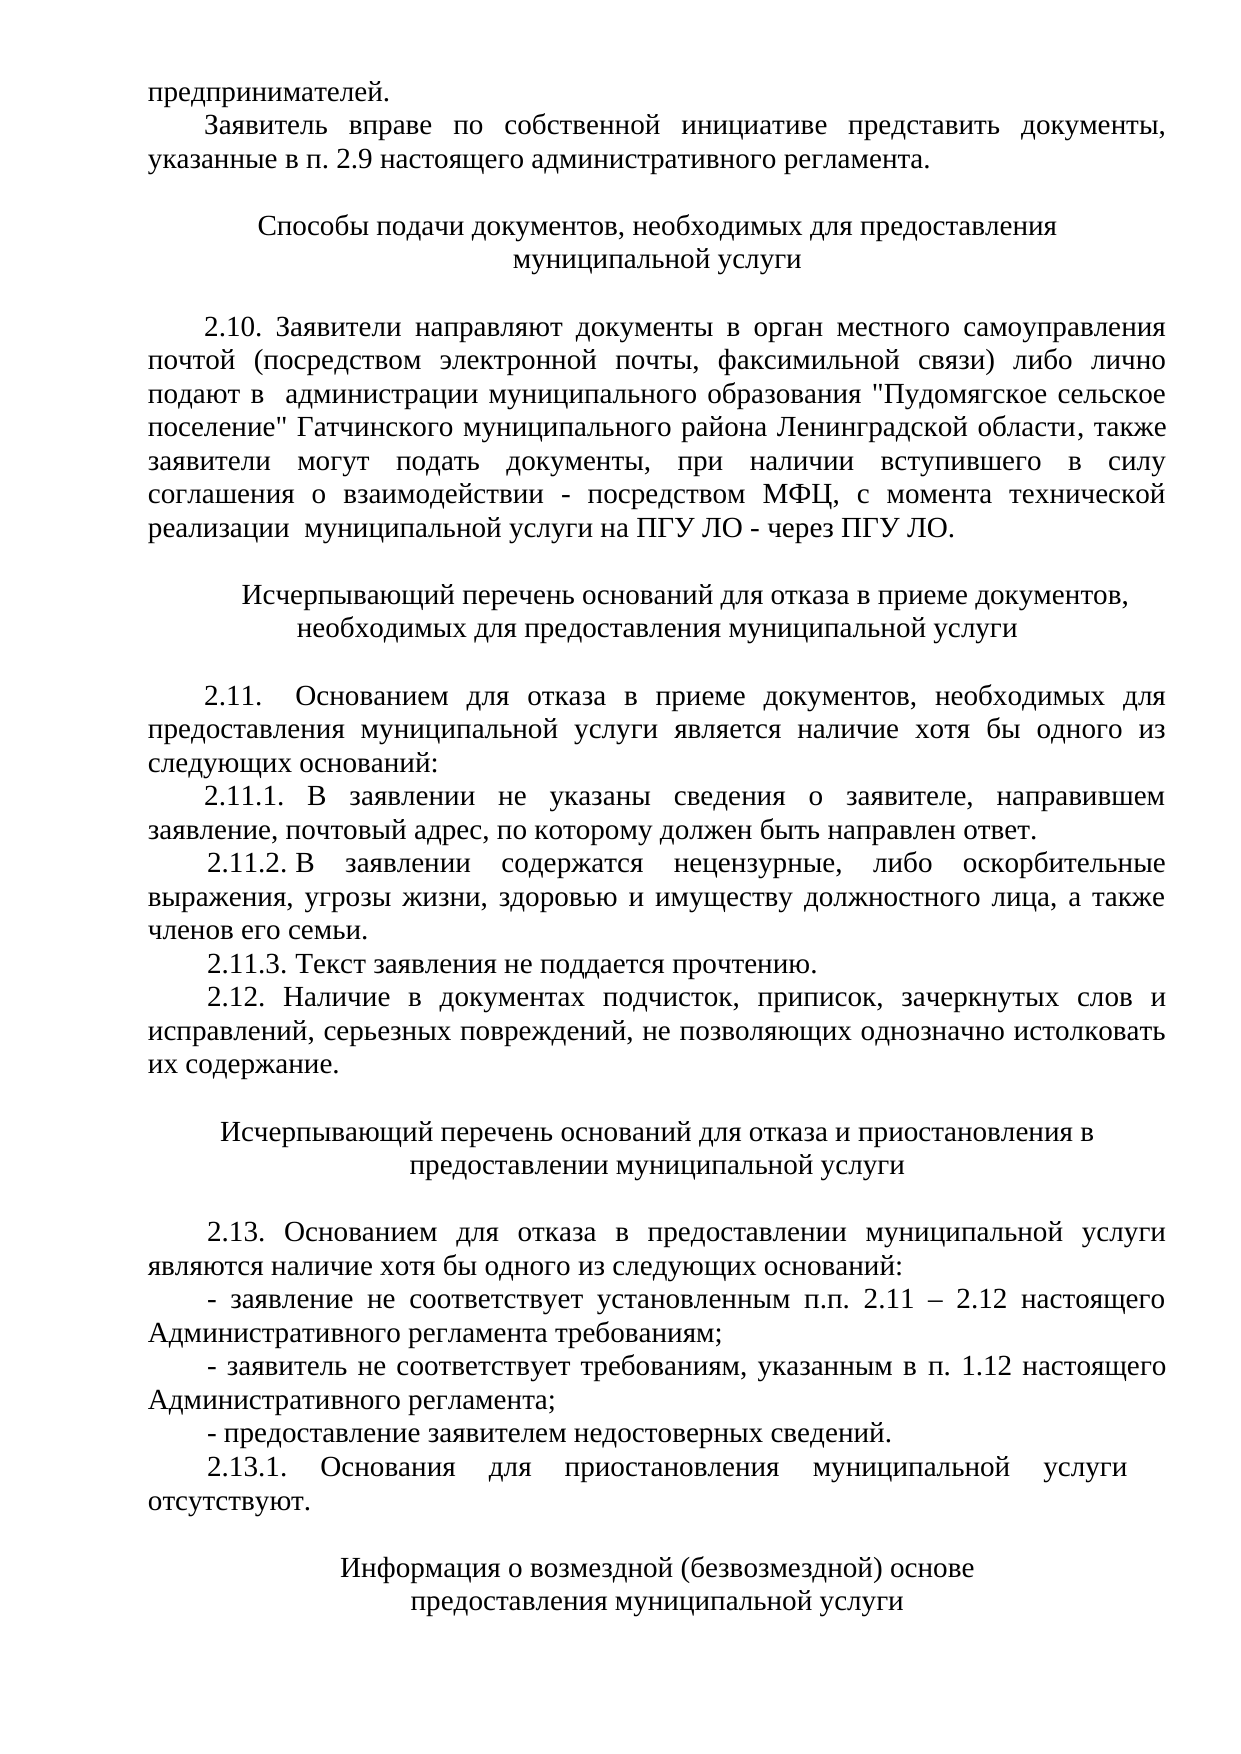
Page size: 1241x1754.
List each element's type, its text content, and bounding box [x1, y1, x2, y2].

text Исчерпывающий перечень оснований для отказа в приеме документов, необходимых для предоставления муниципальной услуги [148, 577, 1167, 644]
text Исчерпывающий перечень оснований для отказа и приостановления в предоставлении муниципальной услуги [148, 1114, 1167, 1181]
text - заявитель не соответствует требованиям, указанным в п. 1.12 настоящего Административного регламента; [148, 1348, 1167, 1416]
text Способы подачи документов, необходимых для предоставления [148, 208, 1167, 242]
text 2.12. Наличие в документах подчисток, приписок, зачеркнутых слов и исправлений, серьезных повреждений, не позволяющих однозначно истолковать их содержание. [148, 979, 1167, 1080]
text предоставления муниципальной услуги [148, 1583, 1167, 1617]
text 2.11.3. Текст заявления не поддается прочтению. [148, 946, 1167, 979]
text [148, 74, 1167, 107]
text муниципальной услуги [148, 242, 1167, 275]
text Информация о возмездной (безвозмездной) основе [148, 1550, 1167, 1583]
text 2.11. Основанием для отказа в приеме документов, необходимых для предоставления муниципальной услуги является наличие хотя бы одного из следующих оснований: [148, 678, 1167, 778]
text - заявление не соответствует установленным п.п. 2.11 – 2.12 настоящего Административного регламента требованиям; [148, 1281, 1167, 1348]
text 2.13.1. Основания для приостановления муниципальной услуги отсутствуют. [148, 1449, 1167, 1516]
text 2.11.1. В заявлении не указаны сведения о заявителе, направившем заявление, почтовый адрес, по которому должен быть направлен ответ. [148, 778, 1167, 845]
text 2.11.2. В заявлении содержатся нецензурные, либо оскорбительные выражения, угрозы жизни, здоровью и имуществу должностного лица, а также членов его семьи. [148, 845, 1167, 946]
text Заявитель вправе по собственной инициативе представить документы, указанные в п. 2.9 настоящего административного регламента. [148, 107, 1167, 174]
text - предоставление заявителем недостоверных сведений. [148, 1416, 1167, 1449]
text 2.10. Заявители направляют документы в орган местного самоуправления почтой (посредством электронной почты, факсимильной связи) либо лично подают в администрации муниципального образования "Пудомягское сельское поселение" Гатчинского муниципального района Ленинградской области, также заявители могут подать документы, при наличии вступившего в силу соглашения о взаимодействии - посредством МФЦ, с момента технической реализации муниципальной услуги на ПГУ ЛО - через ПГУ ЛО. [148, 309, 1167, 577]
text 2.13. Основанием для отказа в предоставлении муниципальной услуги являются наличие хотя бы одного из следующих оснований: [148, 1214, 1167, 1281]
